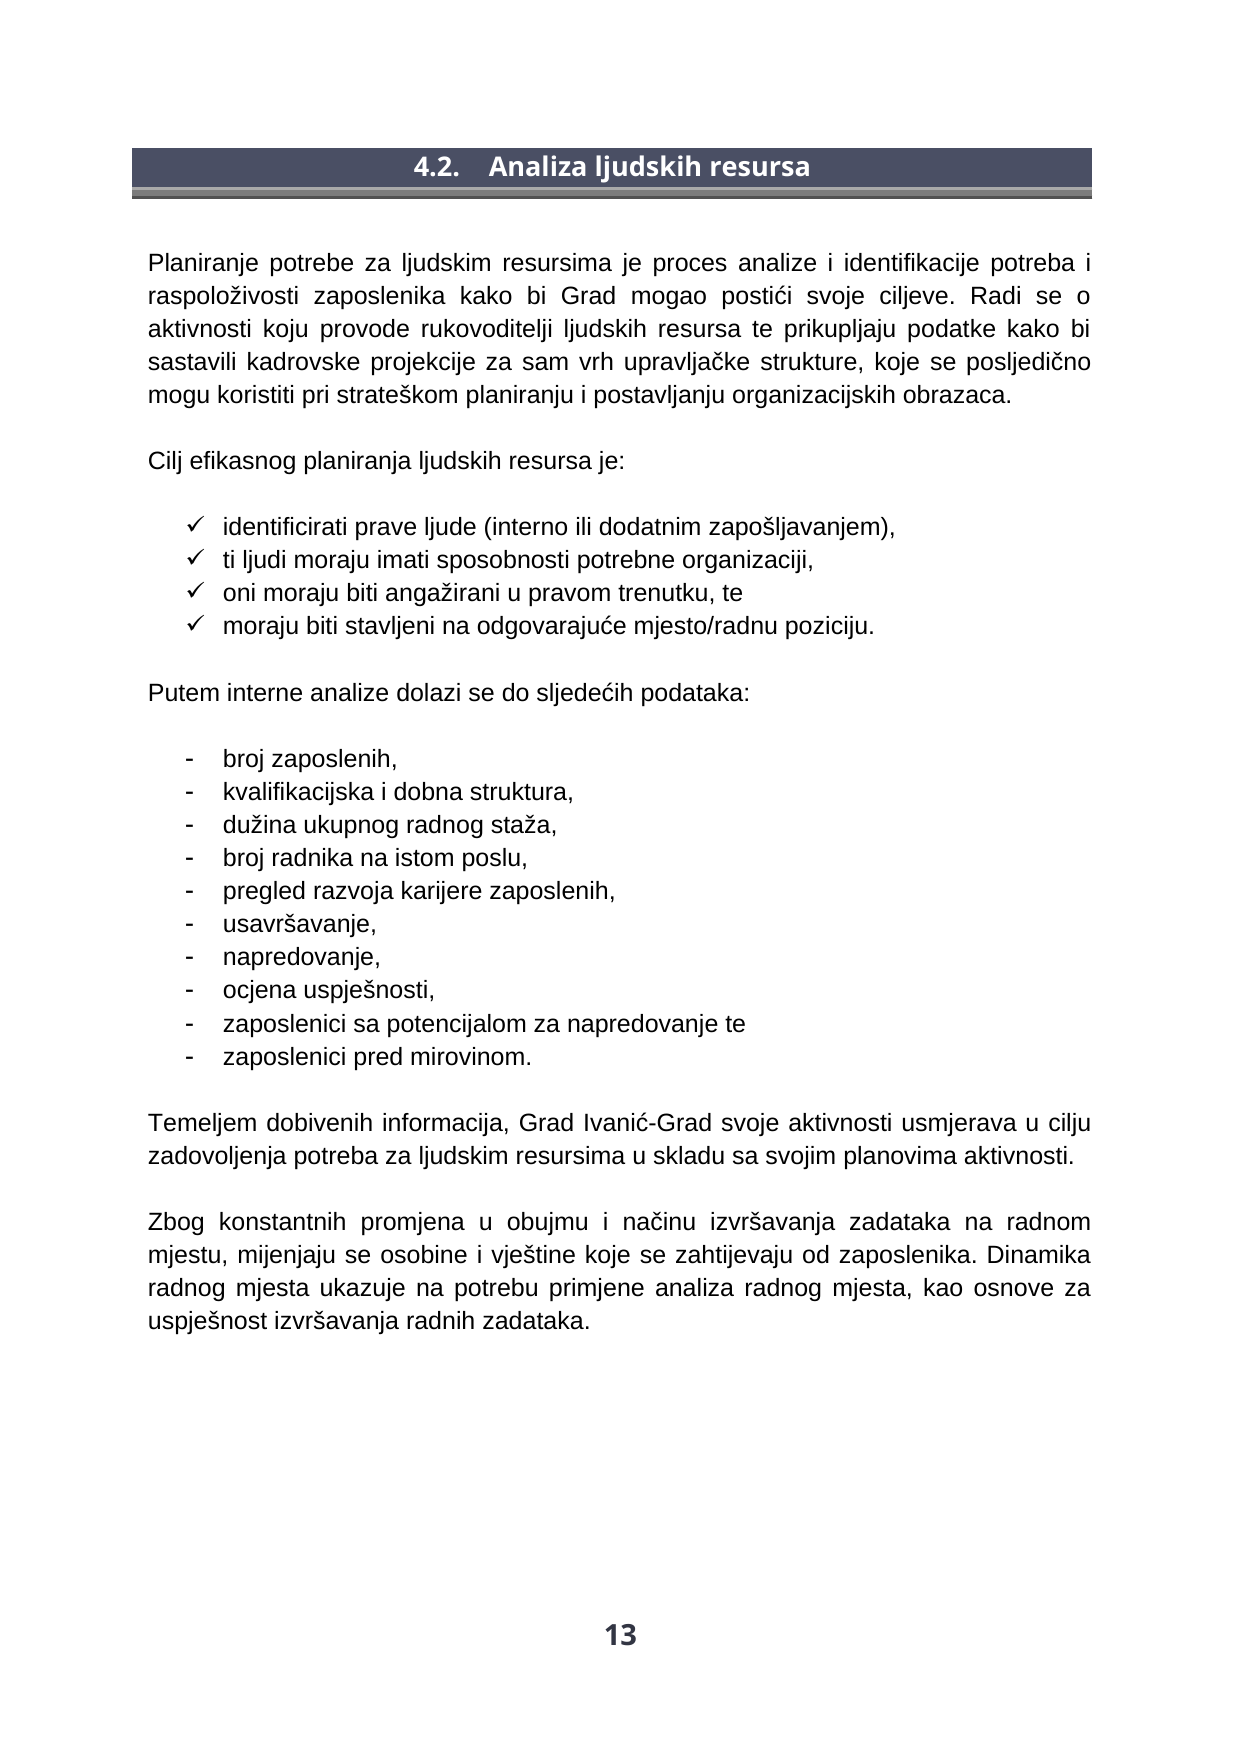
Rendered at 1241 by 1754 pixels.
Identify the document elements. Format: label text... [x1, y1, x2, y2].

list napredovanje, [185, 942, 1092, 971]
list ti ljudi moraju imati sposobnosti potrebne organizaciji, [185, 545, 1092, 574]
list ocjena uspješnosti, [185, 975, 1092, 1004]
list identificirati prave ljude (interno ili dodatnim zapošljavanjem), [185, 512, 1092, 541]
list pregled razvoja karijere zaposlenih, [185, 876, 1092, 905]
list oni moraju biti angažirani u pravom trenutku, te [185, 578, 1092, 607]
list broj zaposlenih, [185, 743, 1092, 772]
list zaposlenici pred mirovinom. [185, 1042, 1092, 1071]
list moraju biti stavljeni na odgovarajuće mjesto/radnu poziciju. [185, 611, 1092, 640]
text Zbog konstantnih promjena u obujmu i načinu izvršavanja zadataka na radnom mjestu, mijenjaju se osobine i vještine koje se zahtijevaju od zaposlenika. Dinamika radnog mjesta ukazuje na potrebu primjene analiza radnog mjesta, kao osnove za uspješnost izvršavanja radnih zadataka. [148, 1207, 1092, 1335]
list dužina ukupnog radnog staža, [185, 810, 1092, 839]
list broj radnika na istom poslu, [185, 843, 1092, 872]
text Temeljem dobivenih informacija, Grad Ivanić-Grad svoje aktivnosti usmjerava u cilju zadovoljenja potreba za ljudskim resursima u skladu sa svojim planovima aktivnosti. [148, 1108, 1092, 1169]
text Planiranje potrebe za ljudskim resursima je proces analize i identifikacije potreba i raspoloživosti zaposlenika kako bi Grad mogao postići svoje ciljeve. Radi se o aktivnosti koju provode rukovoditelji ljudskih resursa te prikupljaju podatke kako bi sastavili kadrovske projekcije za sam vrh upravljačke strukture, koje se posljedično mogu koristiti pri strateškom planiranju i postavljanju organizacijskih obrazaca. [148, 248, 1092, 409]
text Cilj efikasnog planiranja ljudskih resursa je: [148, 446, 1092, 475]
list zaposlenici sa potencijalom za napredovanje te [185, 1008, 1092, 1037]
list usavršavanje, [185, 909, 1092, 938]
list kvalifikacijska i dobna struktura, [185, 777, 1092, 806]
subtitle Analiza ljudskih resursa [132, 148, 1092, 187]
text Putem interne analize dolazi se do sljedećih podataka: [148, 677, 1092, 706]
